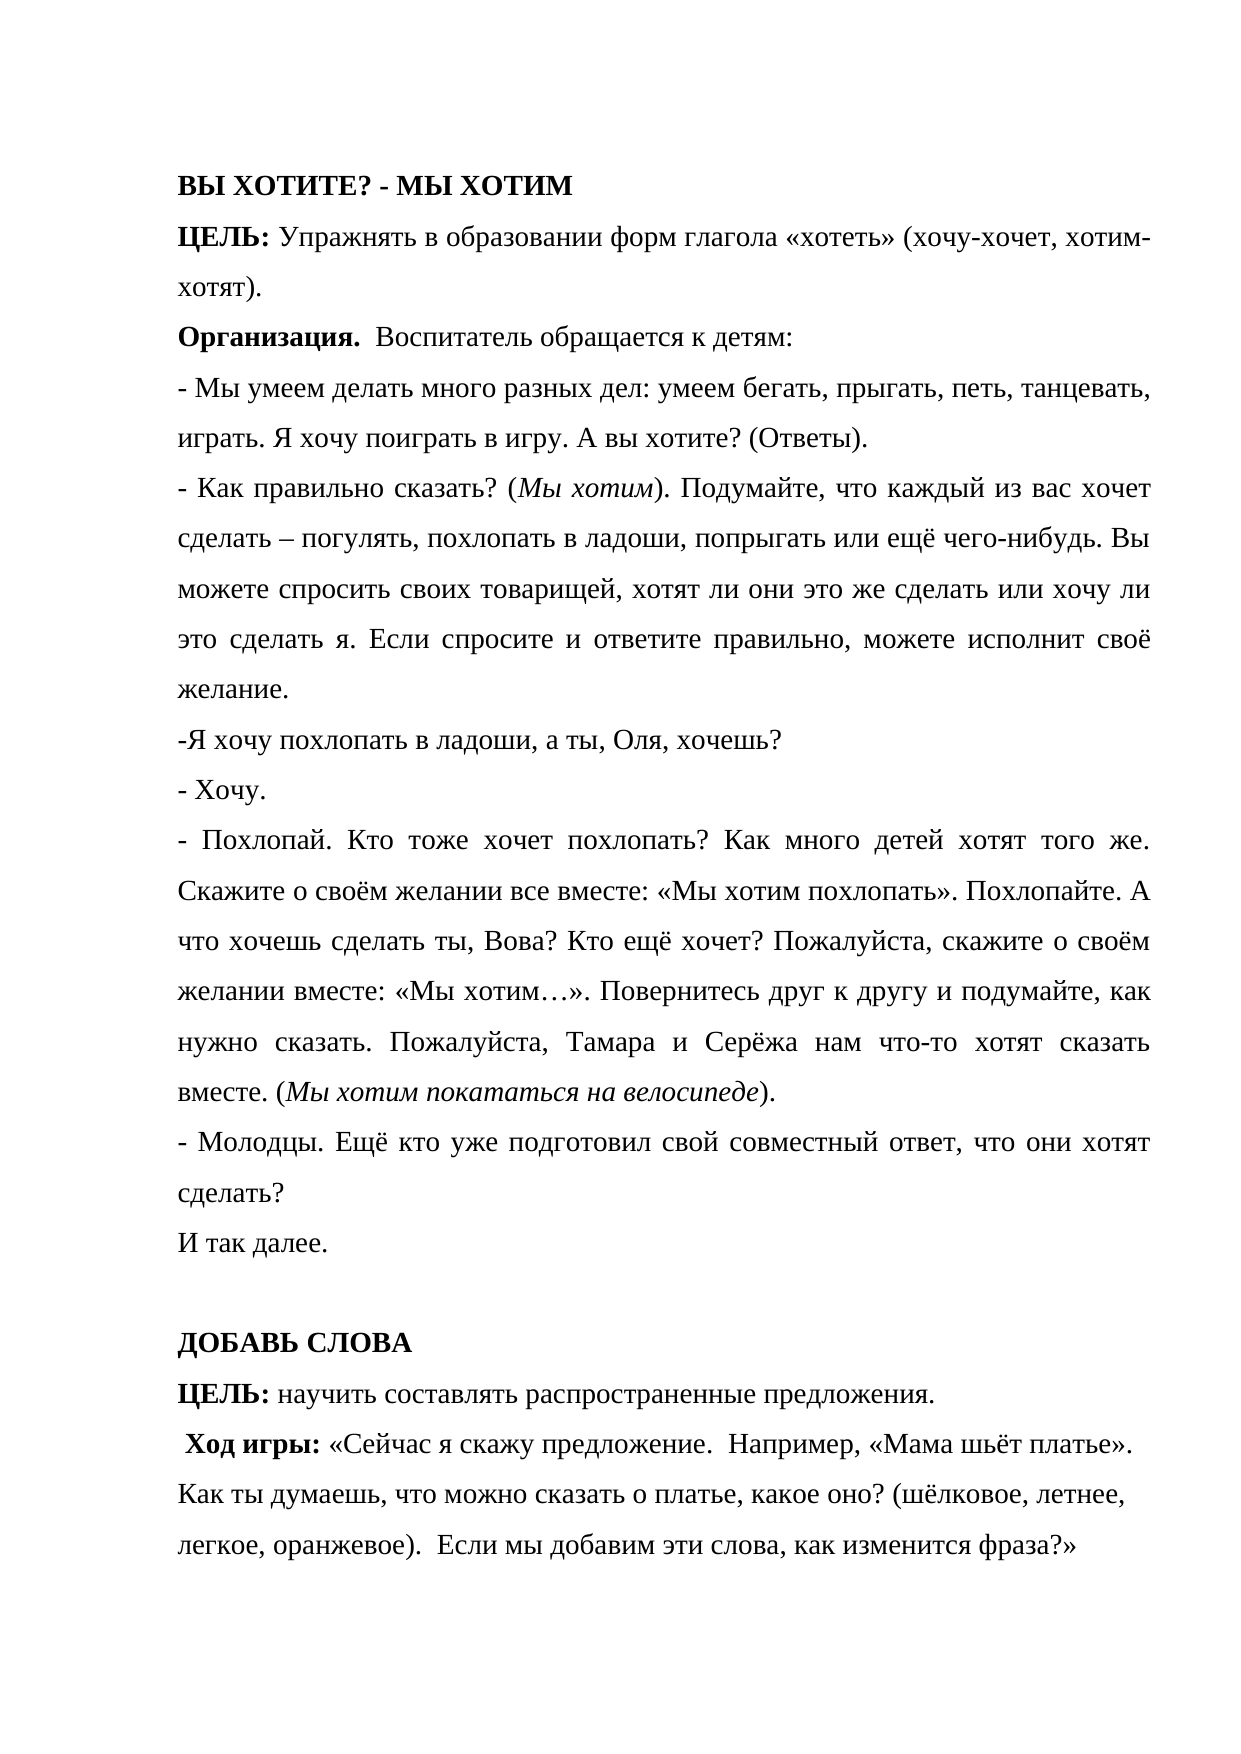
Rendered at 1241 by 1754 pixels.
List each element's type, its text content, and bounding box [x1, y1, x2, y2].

text Организация. Воспитатель обращается к детям: [177, 319, 1152, 353]
text - Как правильно сказать? (Мы хотим). Подумайте, что каждый из вас хочет сделать – погулять, похлопать в ладоши, попрыгать или ещё чего-нибудь. Вы можете спросить своих товарищей, хотят ли они это же сделать или хочу ли это сделать я. Если спросите и ответите правильно, можете исполнит своё желание. [177, 470, 1152, 705]
text - Хочу. [177, 772, 1152, 806]
text ДОБАВЬ СЛОВА [177, 1326, 1152, 1359]
text ЦЕЛЬ: Упражнять в образовании форм глагола «хотеть» (хочу-хочет, хотим-хотят). [177, 219, 1152, 303]
text - Похлопай. Кто тоже хочет похлопать? Как много детей хотят того же. Скажите о своём желании все вместе: «Мы хотим похлопать». Похлопайте. А что хочешь сделать ты, Вова? Кто ещё хочет? Пожалуйста, скажите о своём желании вместе: «Мы хотим…». Повернитесь друг к другу и подумайте, как нужно сказать. Пожалуйста, Тамара и Серёжа нам что-то хотят сказать вместе. (Мы хотим покататься на велосипеде). [177, 822, 1152, 1108]
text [177, 1426, 1152, 1560]
text ВЫ ХОТИТЕ? - МЫ ХОТИМ [177, 168, 1152, 202]
text - Мы умеем делать много разных дел: умеем бегать, прыгать, петь, танцевать, играть. Я хочу поиграть в игру. А вы хотите? (Ответы). [177, 370, 1152, 453]
text - Молодцы. Ещё кто уже подготовил свой совместный ответ, что они хотят сделать? [177, 1124, 1152, 1208]
text ЦЕЛЬ: научить составлять распространенные предложения. [177, 1376, 1152, 1409]
text -Я хочу похлопать в ладоши, а ты, Оля, хочешь? [177, 722, 1152, 755]
text И так далее. [177, 1225, 1152, 1258]
